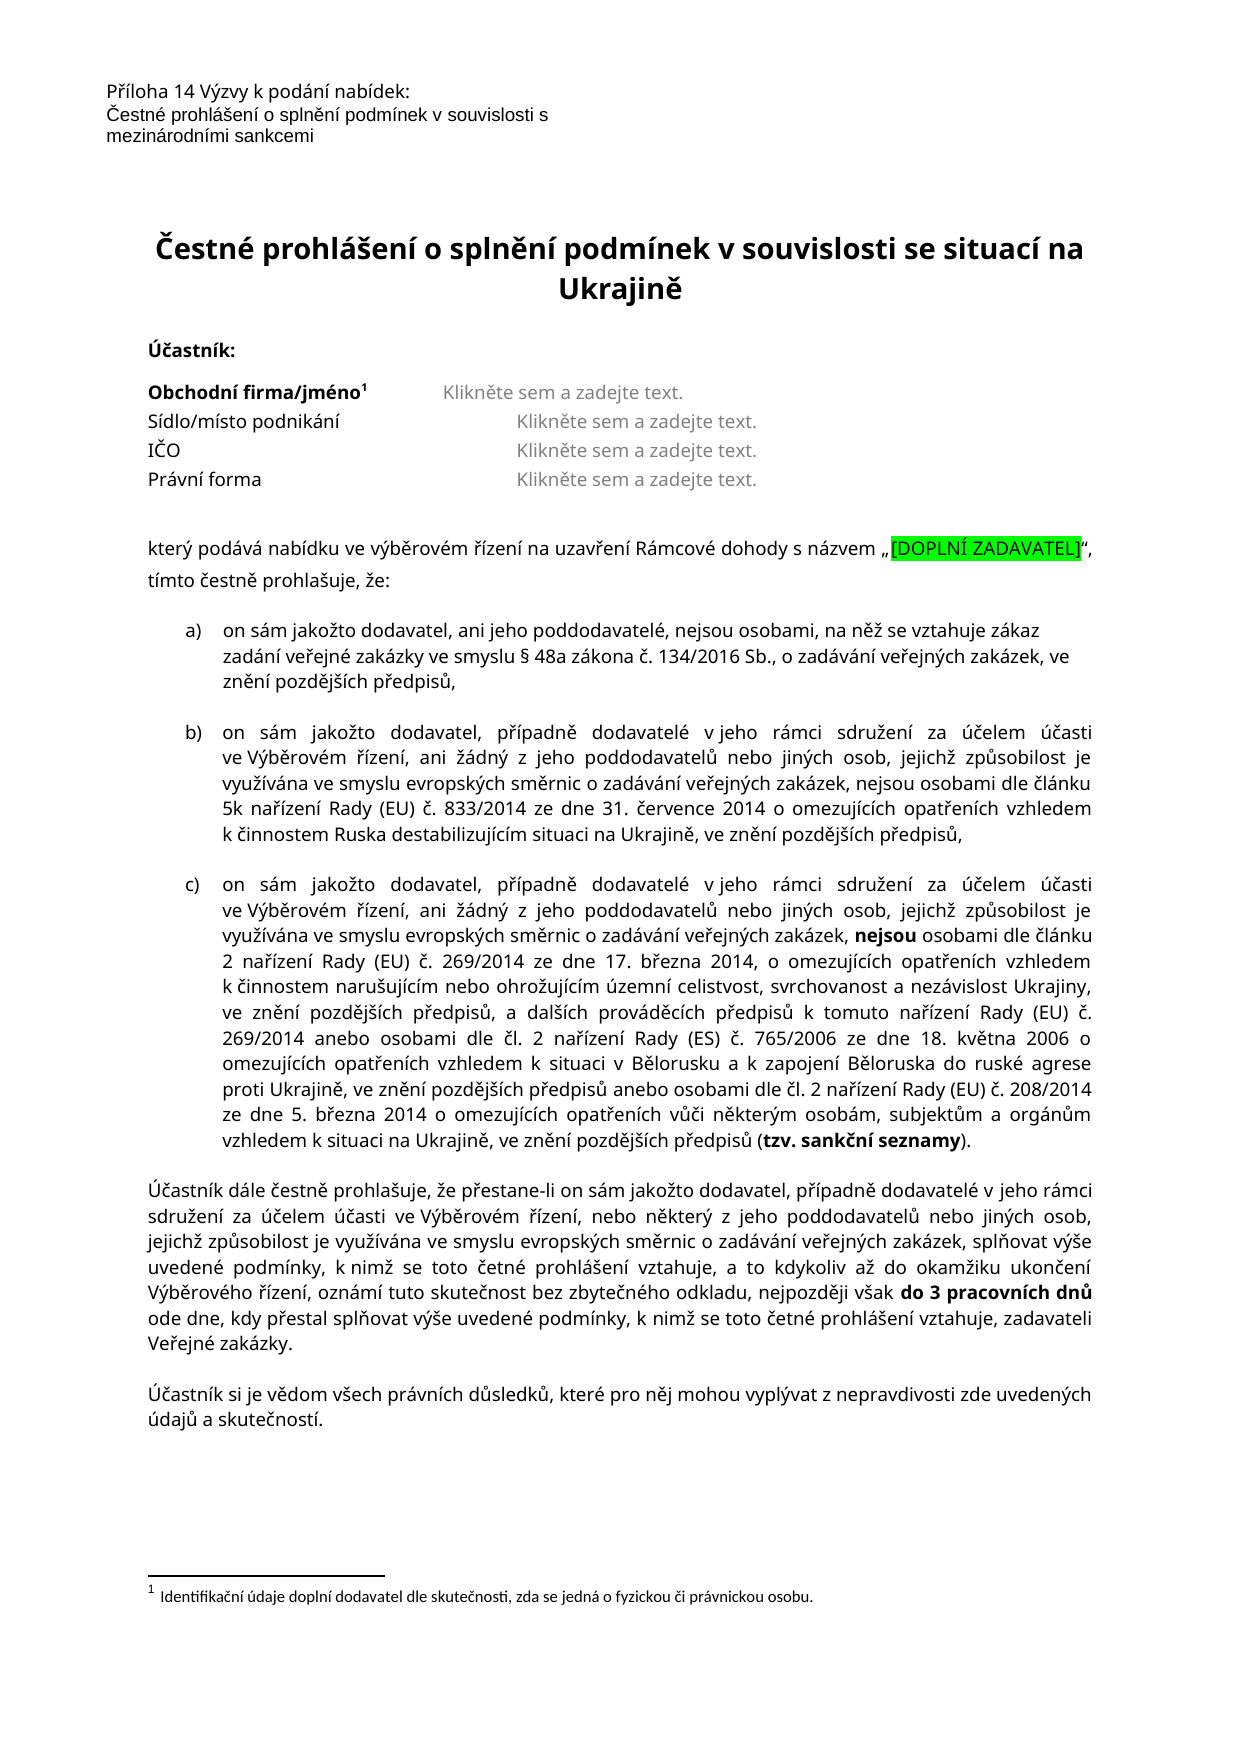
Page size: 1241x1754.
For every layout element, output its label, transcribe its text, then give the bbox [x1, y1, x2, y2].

text Účastník dále čestně prohlašuje, že přestane-li on sám jakožto dodavatel, případně dodavatelé v jeho rámci sdružení za účelem účasti ve Výběrovém řízení, nebo některý z jeho poddodavatelů nebo jiných osob, jejichž způsobilost je využívána ve smyslu evropských směrnic o zadávání veřejných zakázek, splňovat výše uvedené podmínky, k nimž se toto četné prohlášení vztahuje, a to kdykoliv až do okamžiku ukončení Výběrového řízení, oznámí tuto skutečnost bez zbytečného odkladu, nejpozději však do 3 pracovních dnů ode dne, kdy přestal splňovat výše uvedené podmínky, k nimž se toto četné prohlášení vztahuje, zadavateli Veřejné zakázky. [148, 1177, 1093, 1356]
text který podává nabídku ve výběrovém řízení na uzavření Rámcové dohody s názvem „[DOPLNÍ ZADAVATEL]“, tímto čestně prohlašuje, že: [148, 530, 1093, 592]
text Obchodní firma/jméno [148, 376, 1093, 405]
text IČO [148, 434, 1093, 463]
text Sídlo/místo podnikání [148, 405, 1093, 434]
text Účastník: [148, 333, 1093, 364]
title Čestné prohlášení o splnění podmínek v souvislosti se situací na Ukrajině [148, 228, 1093, 308]
list on sám jakožto dodavatel, případně dodavatelé v jeho rámci sdružení za účelem účasti ve Výběrovém řízení, ani žádný z jeho poddodavatelů nebo jiných osob, jejichž způsobilost je využívána ve smyslu evropských směrnic o zadávání veřejných zakázek, nejsou osobami dle článku 5k nařízení Rady (EU) č. 833/2014 ze dne 31. července 2014 o omezujících opatřeních vzhledem k činnostem Ruska destabilizujícím situaci na Ukrajině, ve znění pozdějších předpisů, [185, 719, 1093, 847]
text Právní forma [148, 463, 1093, 492]
list on sám jakožto dodavatel, ani jeho poddodavatelé, nejsou osobami, na něž se vztahuje zákaz zadání veřejné zakázky ve smyslu § 48a zákona č. 134/2016 Sb., o zadávání veřejných zakázek, ve znění pozdějších předpisů, [185, 617, 1093, 694]
list on sám jakožto dodavatel, případně dodavatelé v jeho rámci sdružení za účelem účasti ve Výběrovém řízení, ani žádný z jeho poddodavatelů nebo jiných osob, jejichž způsobilost je využívána ve smyslu evropských směrnic o zadávání veřejných zakázek, nejsou osobami dle článku 2 nařízení Rady (EU) č. 269/2014 ze dne 17. března 2014, o omezujících opatřeních vzhledem k činnostem narušujícím nebo ohrožujícím územní celistvost, svrchovanost a nezávislost Ukrajiny, ve znění pozdějších předpisů, a dalších prováděcích předpisů k tomuto nařízení Rady (EU) č. 269/2014 anebo osobami dle čl. 2 nařízení Rady (ES) č. 765/2006 ze dne 18. května 2006 o omezujících opatřeních vzhledem k situaci v Bělorusku a k zapojení Běloruska do ruské agrese proti Ukrajině, ve znění pozdějších předpisů anebo osobami dle čl. 2 nařízení Rady (EU) č. 208/2014 ze dne 5. března 2014 o omezujících opatřeních vůči některým osobám, subjektům a orgánům vzhledem k situaci na Ukrajině, ve znění pozdějších předpisů (tzv. sankční seznamy). [185, 872, 1093, 1152]
text Účastník si je vědom všech právních důsledků, které pro něj mohou vyplývat z nepravdivosti zde uvedených údajů a skutečností. [148, 1381, 1093, 1432]
